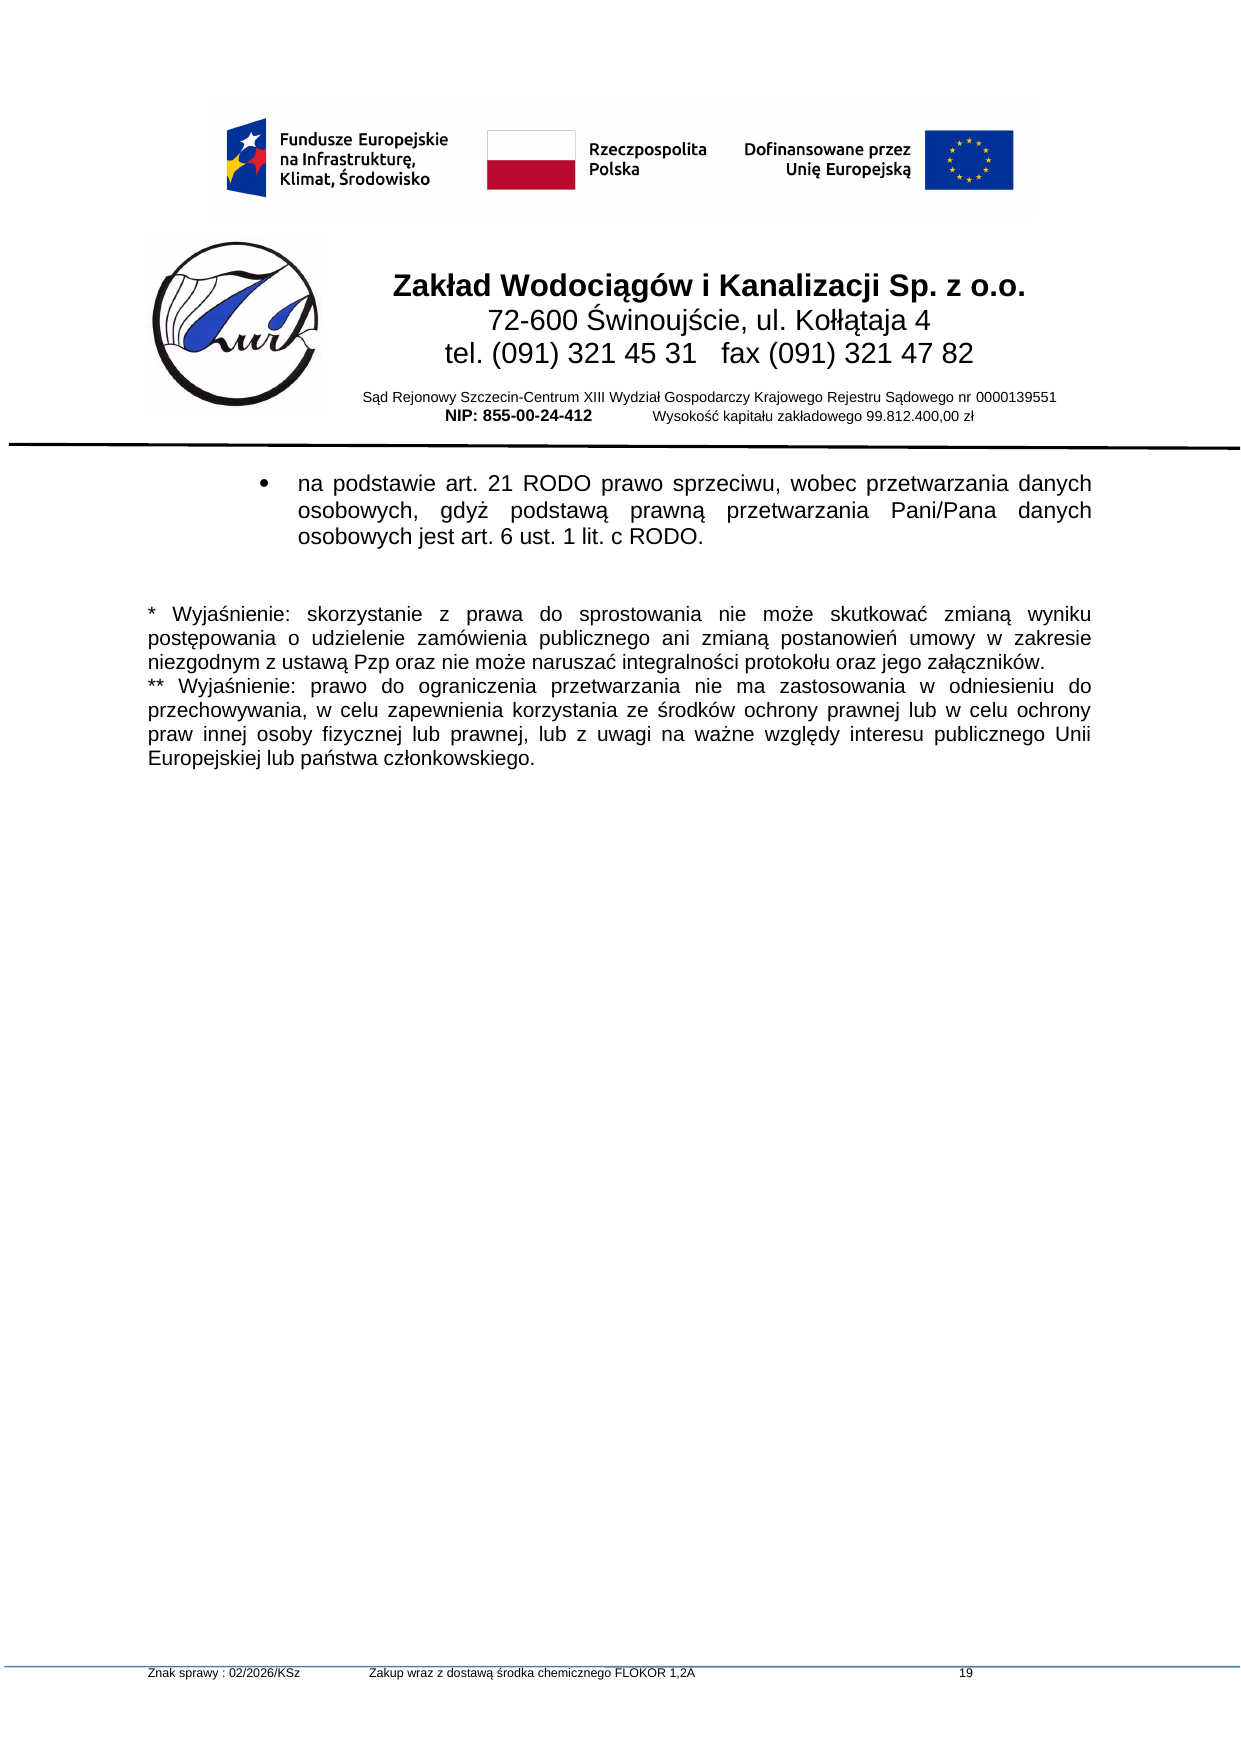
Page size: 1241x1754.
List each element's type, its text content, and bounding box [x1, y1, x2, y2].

list na podstawie art. 21 RODO prawo sprzeciwu, wobec przetwarzania danych osobowych, gdyż podstawą prawną przetwarzania Pani/Pana danych osobowych jest art. 6 ust. 1 lit. c RODO. [260, 470, 1092, 549]
text ** Wyjaśnienie: prawo do ograniczenia przetwarzania nie ma zastosowania w odniesieniu do przechowywania, w celu zapewnienia korzystania ze środków ochrony prawnej lub w celu ochrony praw innej osoby fizycznej lub prawnej, lub z uwagi na ważne względy interesu publicznego Unii Europejskiej lub państwa członkowskiego. [148, 674, 1092, 770]
picture [207, 98, 1033, 217]
text * Wyjaśnienie: skorzystanie z prawa do sprostowania nie może skutkować zmianą wyniku postępowania o udzielenie zamówienia publicznego ani zmianą postanowień umowy w zakresie niezgodnym z ustawą Pzp oraz nie może naruszać integralności protokołu oraz jego załączników. [148, 602, 1092, 674]
picture [147, 237, 323, 413]
